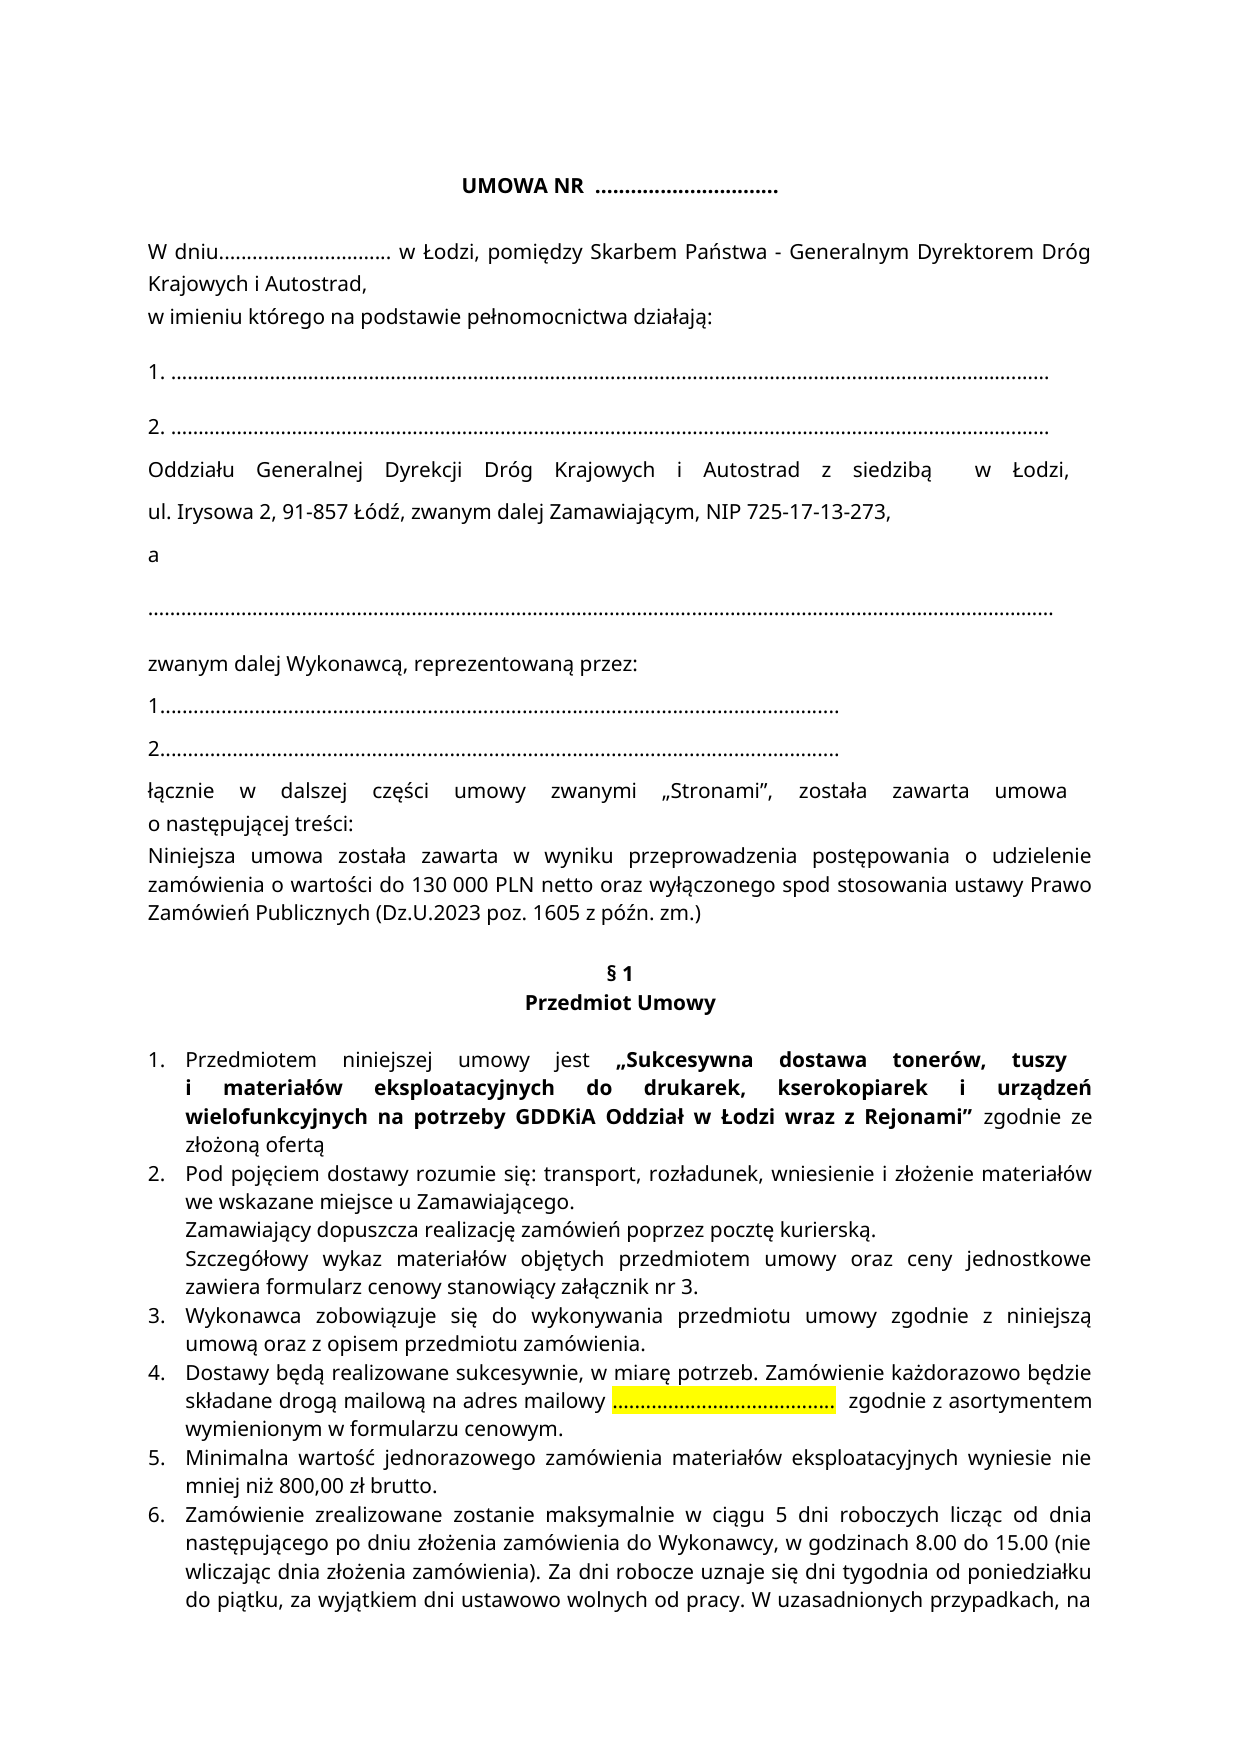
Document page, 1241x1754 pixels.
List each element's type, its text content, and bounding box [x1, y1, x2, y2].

list Minimalna wartość jednorazowego zamówienia materiałów eksploatacyjnych wyniesie nie mniej niż 800,00 zł brutto. [148, 1443, 1093, 1500]
list Wykonawca zobowiązuje się do wykonywania przedmiotu umowy zgodnie z niniejszą umową oraz z opisem przedmiotu zamówienia. [148, 1301, 1093, 1358]
text a [148, 540, 1093, 568]
text UMOWA NR ............................... [148, 172, 1093, 200]
list Przedmiotem niniejszej umowy jest „Sukcesywna dostawa tonerów, tuszy i materiałów eksploatacyjnych do drukarek, kserokopiarek i urządzeń wielofunkcyjnych na potrzeby GDDKiA Oddział w Łodzi wraz z Rejonami” zgodnie ze złożoną ofertą [148, 1045, 1093, 1159]
text 2.......................................................................................................................... [148, 734, 1093, 762]
text Przedmiot Umowy [148, 988, 1093, 1016]
text zwanym dalej Wykonawcą, reprezentowaną przez: [148, 649, 1093, 677]
text łącznie w dalszej części umowy zwanymi „Stronami”, została zawarta umowa o następującej treści: [148, 776, 1093, 837]
list Dostawy będą realizowane sukcesywnie, w miarę potrzeb. Zamówienie każdorazowo będzie składane drogą mailową na adres mailowy ........................................ zgodnie z asortymentem wymienionym w formularzu cenowym. [148, 1358, 1093, 1443]
text Oddziału Generalnej Dyrekcji Dróg Krajowych i Autostrad z siedzibą w Łodzi, ul. Irysowa 2, 91-857 Łódź, zwanym dalej Zamawiającym, NIP 725-17-13-273, [148, 455, 1093, 526]
text § 1 [148, 959, 1093, 988]
text w imieniu którego na podstawie pełnomocnictwa działają: [148, 302, 1093, 331]
text Zamawiający dopuszcza realizację zamówień poprzez pocztę kurierską. [185, 1216, 1093, 1244]
text 2. ……………………………………………………………………………………………………………………………………….…… [148, 412, 1093, 441]
text Niniejsza umowa została zawarta w wyniku przeprowadzenia postępowania o udzielenie zamówienia o wartości do 130 000 PLN netto oraz wyłączonego spod stosowania ustawy Prawo Zamówień Publicznych (Dz.U.2023 poz. 1605 z późn. zm.) [148, 842, 1093, 927]
text W dniu............................... w Łodzi, pomiędzy Skarbem Państwa - Generalnym Dyrektorem Dróg Krajowych i Autostrad, [148, 237, 1093, 298]
text 1.......................................................................................................................... [148, 691, 1093, 720]
text ………………………………………………………………………………………………………………………………………………… [148, 593, 1093, 622]
list Pod pojęciem dostawy rozumie się: transport, rozładunek, wniesienie i złożenie materiałów we wskazane miejsce u Zamawiającego. [148, 1159, 1093, 1216]
text 1. ……………………………………………………………………………………………………………………………………….…… [148, 357, 1093, 386]
text Szczegółowy wykaz materiałów objętych przedmiotem umowy oraz ceny jednostkowe zawiera formularz cenowy stanowiący załącznik nr 3. [185, 1244, 1093, 1301]
